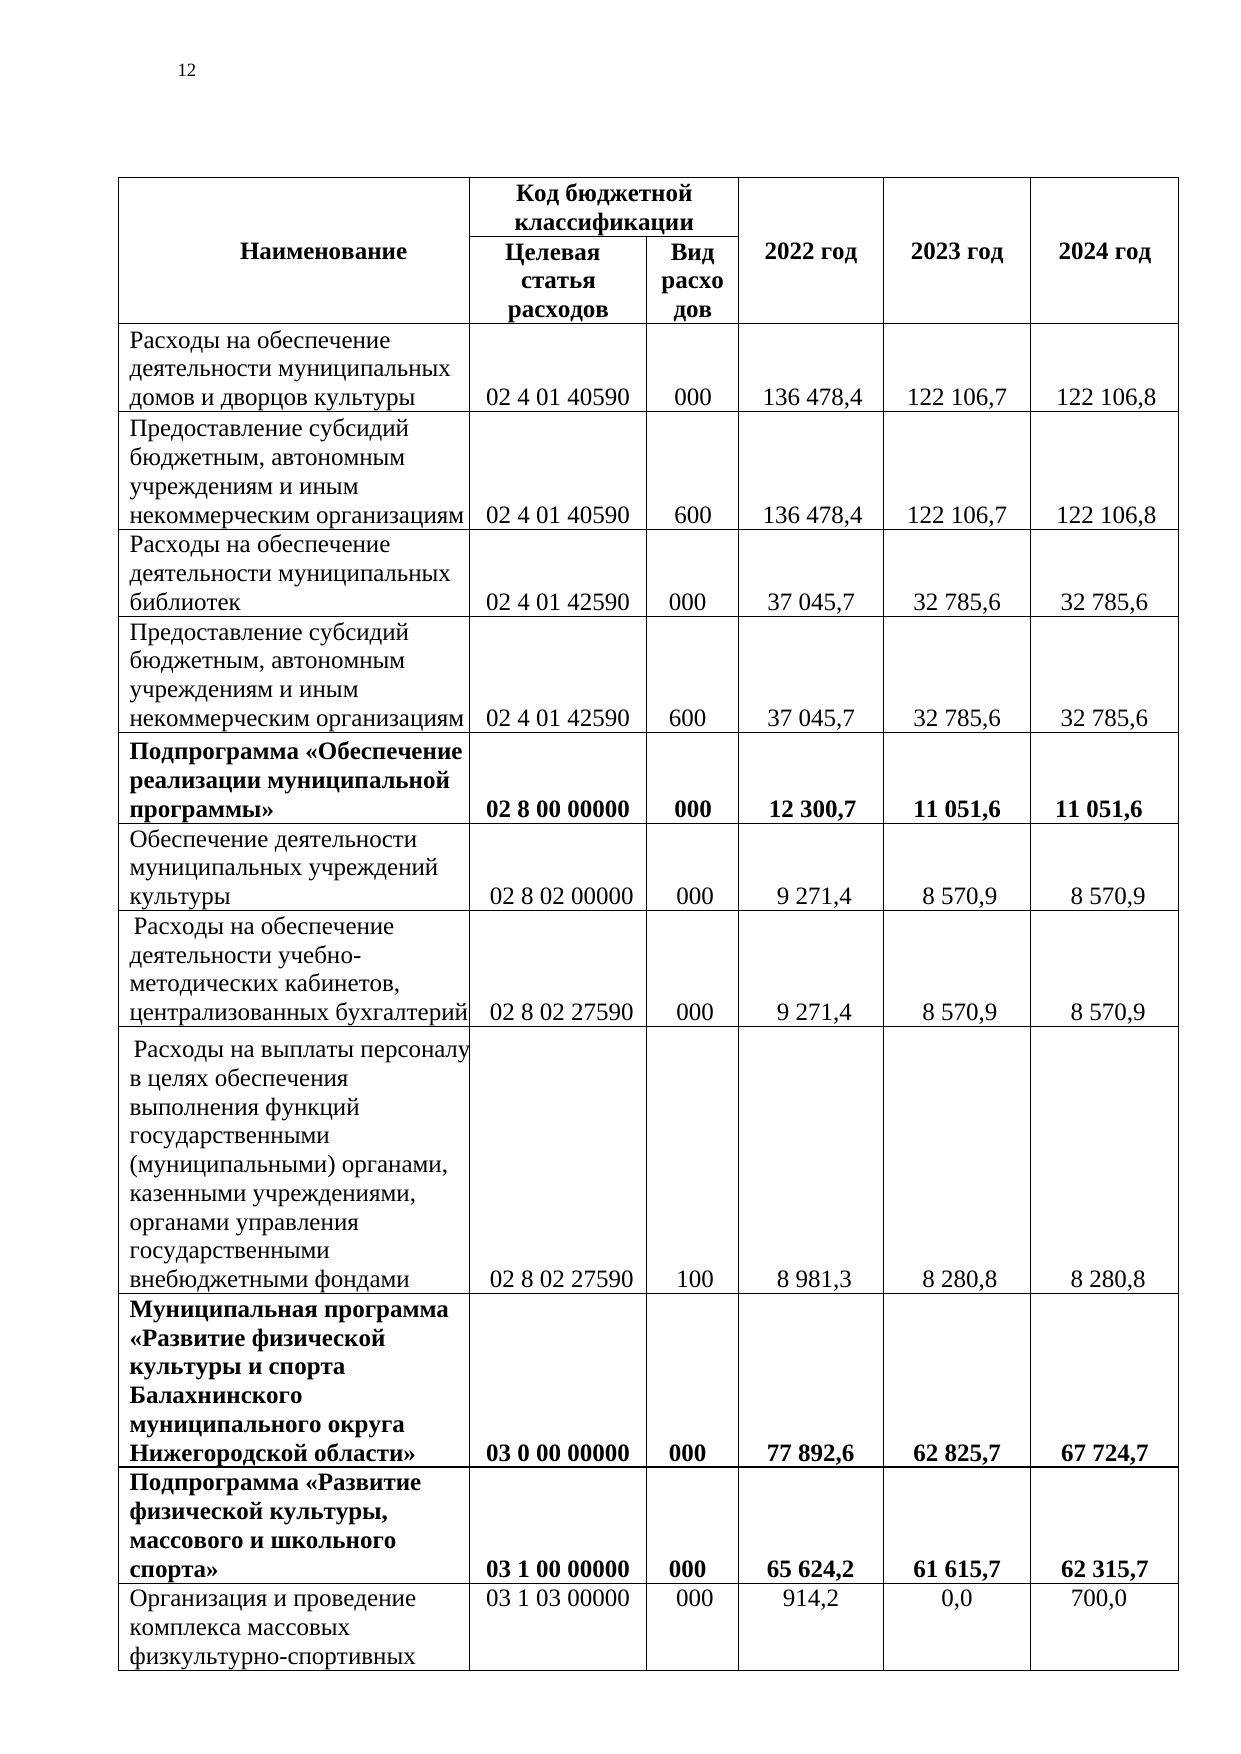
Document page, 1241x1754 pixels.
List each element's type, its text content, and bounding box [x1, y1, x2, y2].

table_cell 37 045,7 [739, 617, 883, 732]
table_cell 000 [647, 733, 738, 823]
table_cell 000 [647, 1294, 738, 1466]
table_cell Подпрограмма «Развитие физической культуры, массового и школьного спорта» [119, 1468, 469, 1582]
table_cell 136 478,4 [739, 324, 883, 411]
table_cell 000 [647, 1468, 738, 1582]
table_cell Муниципальная программа «Развитие физической культуры и спорта Балахнинского муниципального округа Нижегородской области» [119, 1294, 469, 1466]
table_cell Предоставление субсидий бюджетным, автономным учреждениям и иным некоммерческим организациям [119, 412, 469, 528]
table_cell 02 4 01 40590 [470, 412, 646, 528]
table_cell 122 106,8 [1031, 412, 1178, 528]
table_cell 9 271,4 [739, 911, 883, 1026]
table_cell 02 8 02 27590 [470, 911, 646, 1026]
table_cell 77 892,6 [739, 1294, 883, 1466]
table_cell Подпрограмма «Обеспечение реализации муниципальной программы» [119, 733, 469, 823]
table_cell 03 1 03 00000 [470, 1584, 646, 1670]
table_cell 136 478,4 [739, 412, 883, 528]
table_cell 62 315,7 [1031, 1468, 1178, 1582]
table_cell 000 [647, 1584, 738, 1670]
table_cell 62 825,7 [884, 1294, 1030, 1466]
table_cell 122 106,7 [884, 412, 1030, 528]
table_cell 37 045,7 [739, 530, 883, 616]
table_cell 8 570,9 [884, 911, 1030, 1026]
table_cell 61 615,7 [884, 1468, 1030, 1582]
table_cell 8 570,9 [1031, 824, 1178, 910]
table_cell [119, 1584, 469, 1670]
table_cell 02 8 02 00000 [470, 824, 646, 910]
table_header Наименование [119, 178, 469, 323]
table_cell 32 785,6 [884, 617, 1030, 732]
table_cell 600 [647, 412, 738, 528]
table_cell 02 4 01 40590 [470, 324, 646, 411]
table_header 2024 год [1031, 178, 1178, 323]
table_cell 12 300,7 [739, 733, 883, 823]
table_cell 67 724,7 [1031, 1294, 1178, 1466]
table_cell Расходы на обеспечение деятельности учебно-методических кабинетов, централизованных бухгалтерий [119, 911, 469, 1026]
table_header 2022 год [739, 178, 883, 323]
table_cell 11 051,6 [1031, 733, 1178, 823]
table_cell 03 0 00 00000 [470, 1294, 646, 1466]
table_cell 11 051,6 [884, 733, 1030, 823]
table_cell 914,2 [739, 1584, 883, 1670]
table_cell 700,0 [1031, 1584, 1178, 1670]
table_cell 03 1 00 00000 [470, 1468, 646, 1582]
table_cell 65 624,2 [739, 1468, 883, 1582]
table_cell 000 [647, 324, 738, 411]
table_cell 600 [647, 617, 738, 732]
table_cell Расходы на обеспечение деятельности муниципальных библиотек [119, 530, 469, 616]
table_cell 02 4 01 42590 [470, 617, 646, 732]
table_header 2023 год [884, 178, 1030, 323]
table_cell 32 785,6 [1031, 617, 1178, 732]
table_cell 122 106,8 [1031, 324, 1178, 411]
table_cell 02 4 01 42590 [470, 530, 646, 616]
table_cell 000 [647, 911, 738, 1026]
table_cell Обеспечение деятельности муниципальных учреждений культуры [119, 824, 469, 910]
table_cell 8 280,8 [1031, 1027, 1178, 1293]
table_cell 000 [647, 530, 738, 616]
table_cell Целевая статья расходов [470, 237, 646, 323]
table_cell 32 785,6 [1031, 530, 1178, 616]
table_cell Расходы на обеспечение деятельности муниципальных домов и дворцов культуры [119, 324, 469, 411]
table_cell 32 785,6 [884, 530, 1030, 616]
table_cell 02 8 00 00000 [470, 733, 646, 823]
table_cell 122 106,7 [884, 324, 1030, 411]
table_cell 8 570,9 [884, 824, 1030, 910]
table_cell 8 981,3 [739, 1027, 883, 1293]
table_cell 8 570,9 [1031, 911, 1178, 1026]
table_cell 9 271,4 [739, 824, 883, 910]
table_cell 0,0 [884, 1584, 1030, 1670]
table_cell Вид расходов [647, 237, 738, 323]
table_cell 000 [647, 824, 738, 910]
table_cell 100 [647, 1027, 738, 1293]
table_cell 8 280,8 [884, 1027, 1030, 1293]
table_header Код бюджетной классификации [470, 178, 738, 236]
table_cell 02 8 02 27590 [470, 1027, 646, 1293]
table_cell Предоставление субсидий бюджетным, автономным учреждениям и иным некоммерческим организациям [119, 617, 469, 732]
